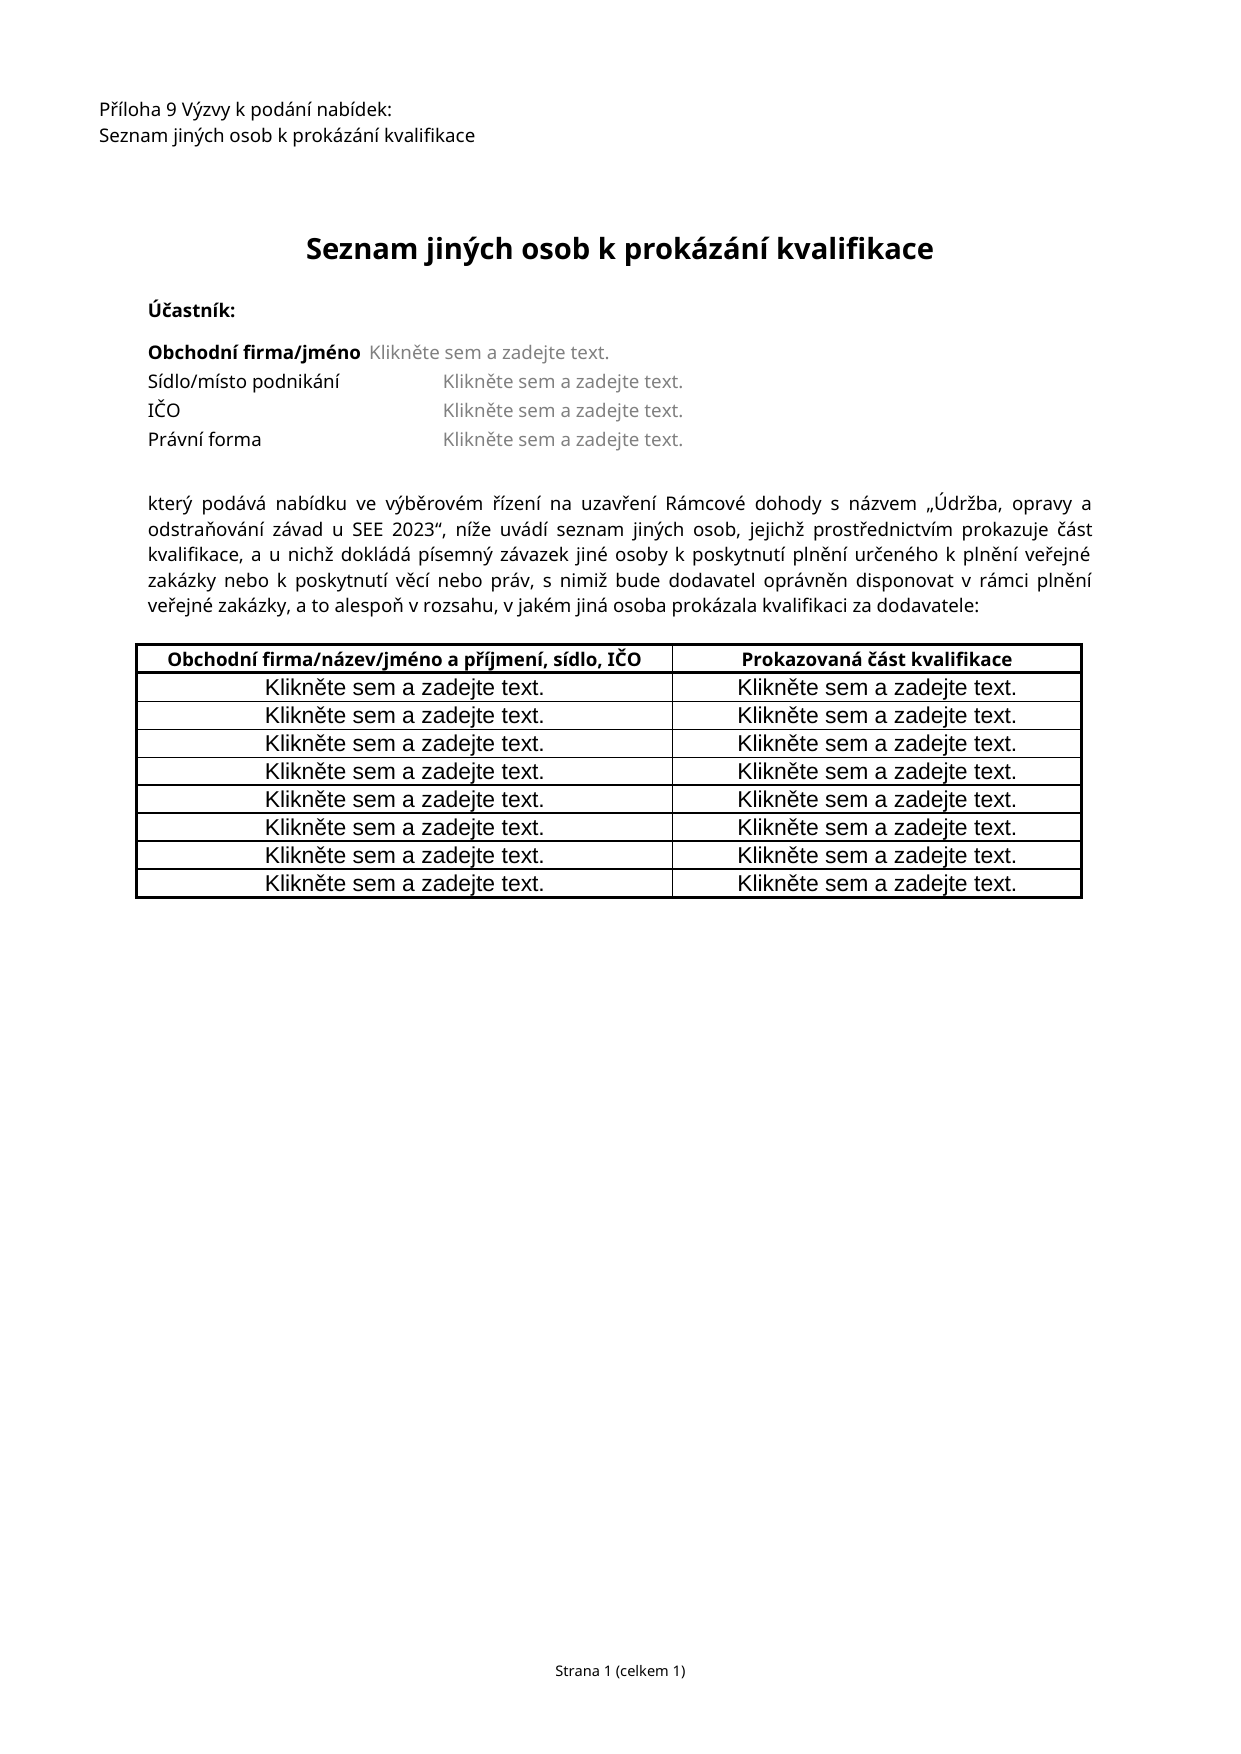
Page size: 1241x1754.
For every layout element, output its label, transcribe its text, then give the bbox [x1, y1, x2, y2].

text Sídlo/místo podnikání [148, 365, 1093, 394]
text Účastník: [148, 293, 1093, 324]
text Obchodní firma/jméno [148, 336, 1093, 365]
text který podává nabídku ve výběrovém řízení na uzavření Rámcové dohody s názvem „Údržba, opravy a odstraňování závad u SEE 2023“, níže uvádí seznam jiných osob, jejichž prostřednictvím prokazuje část kvalifikace, a u nichž dokládá písemný závazek jiné osoby k poskytnutí plnění určeného k plnění veřejné zakázky nebo k poskytnutí věcí nebo práv, s nimiž bude dodavatel oprávněn disponovat v rámci plnění veřejné zakázky, a to alespoň v rozsahu, v jakém jiná osoba prokázala kvalifikaci za dodavatele: [148, 490, 1093, 618]
table_header Obchodní firma/název/jméno a příjmení, sídlo, IČO [138, 646, 672, 671]
table_header Prokazovaná část kvalifikace [673, 646, 1080, 671]
text IČO [148, 394, 1093, 423]
title Seznam jiných osob k prokázání kvalifikace [148, 228, 1093, 268]
text Právní forma [148, 423, 1093, 452]
